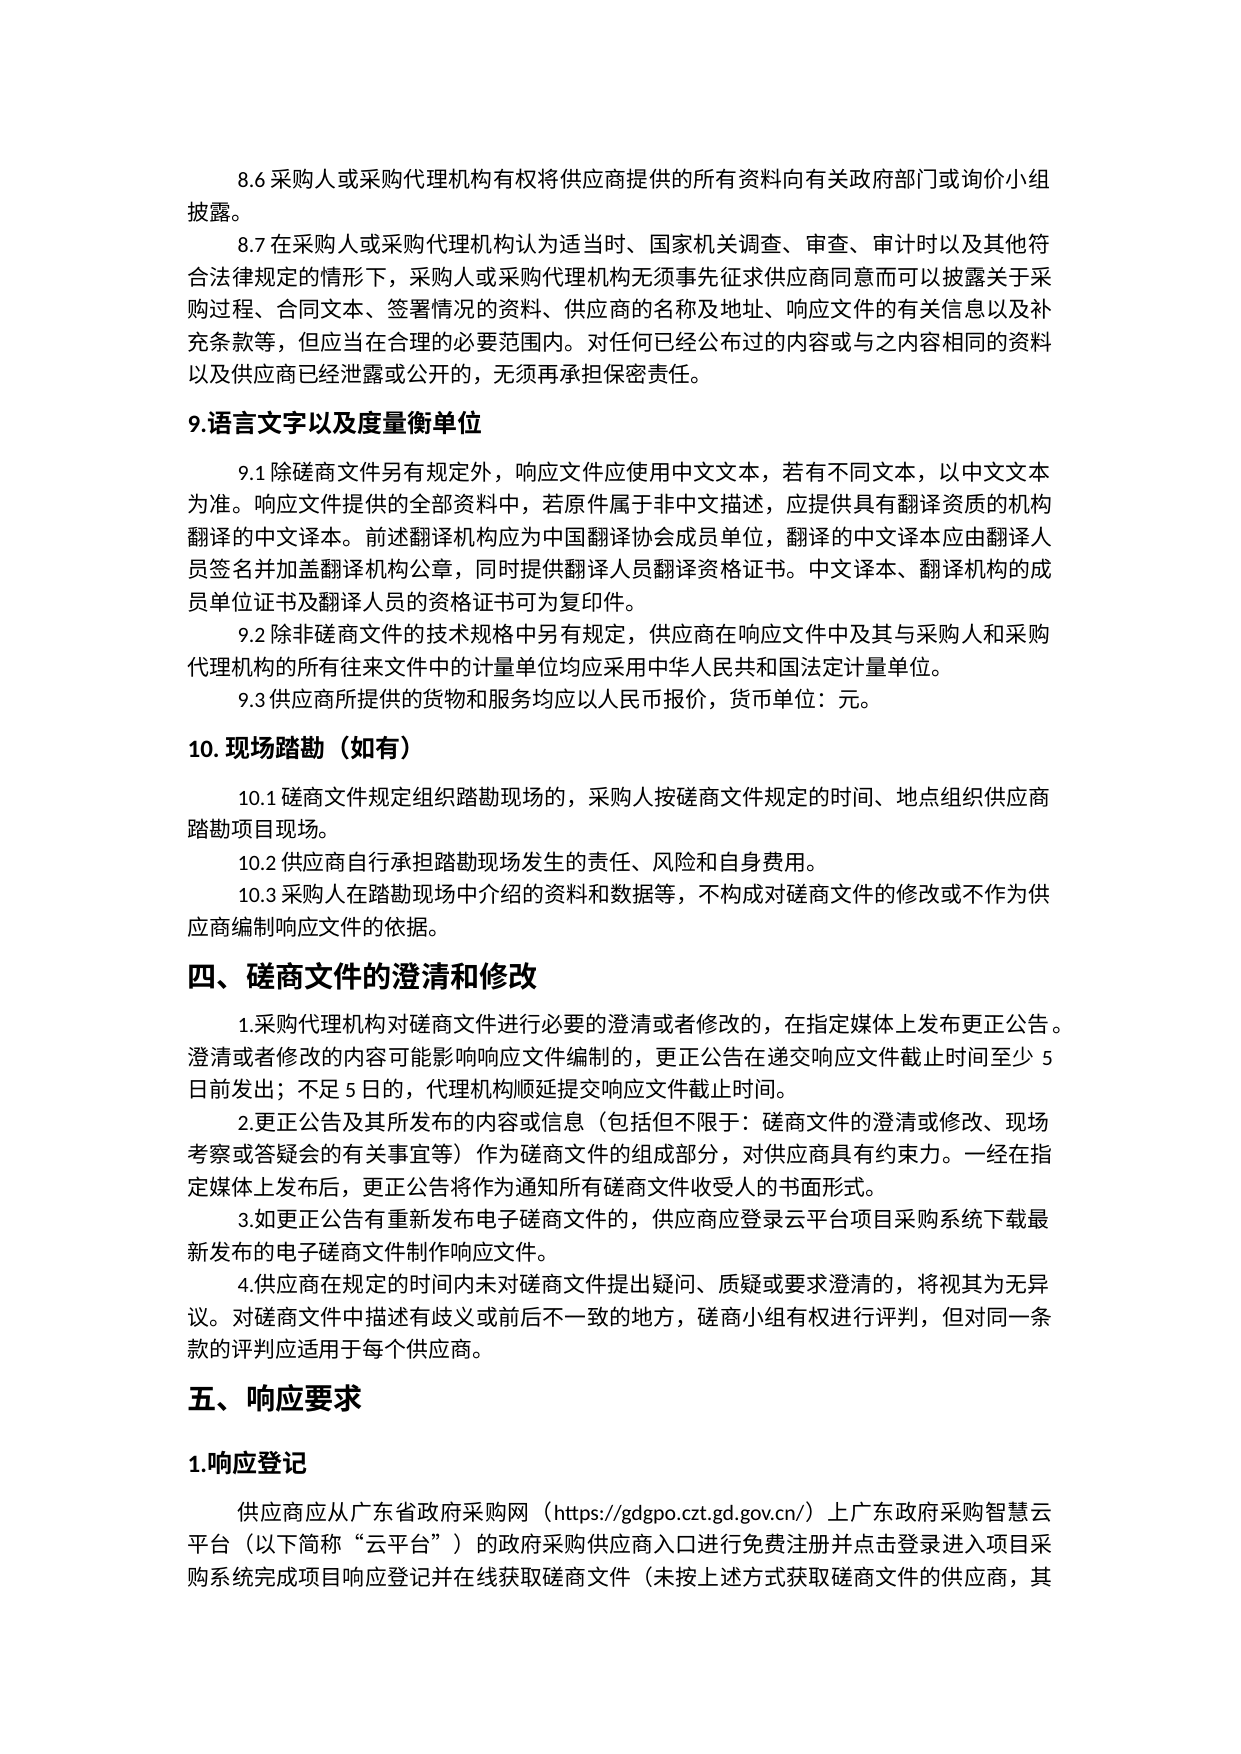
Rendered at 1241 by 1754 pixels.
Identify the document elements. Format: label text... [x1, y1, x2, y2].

text 10.1磋商文件规定组织踏勘现场的，采购人按磋商文件规定的时间、地点组织供应商踏勘项目现场。 [187, 779, 1053, 844]
text 四、磋商文件的澄清和修改 [187, 942, 1053, 1007]
text 9.1除磋商文件另有规定外，响应文件应使用中文文本，若有不同文本，以中文文本为准。响应文件提供的全部资料中，若原件属于非中文描述，应提供具有翻译资质的机构翻译的中文译本。前述翻译机构应为中国翻译协会成员单位，翻译的中文译本应由翻译人员签名并加盖翻译机构公章，同时提供翻译人员翻译资格证书。中文译本、翻译机构的成员单位证书及翻译人员的资格证书可为复印件。 [187, 454, 1053, 617]
text 4.供应商在规定的时间内未对磋商文件提出疑问、质疑或要求澄清的，将视其为无异议。对磋商文件中描述有歧义或前后不一致的地方，磋商小组有权进行评判，但对同一条款的评判应适用于每个供应商。 [187, 1267, 1053, 1364]
text 1.采购代理机构对磋商文件进行必要的澄清或者修改的，在指定媒体上发布更正公告。澄清或者修改的内容可能影响响应文件编制的，更正公告在递交响应文件截止时间至少5日前发出；不足5日的，代理机构顺延提交响应文件截止时间。 [187, 1007, 1053, 1104]
text 1.响应登记 [187, 1429, 1053, 1494]
text 2.更正公告及其所发布的内容或信息（包括但不限于：磋商文件的澄清或修改、现场考察或答疑会的有关事宜等）作为磋商文件的组成部分，对供应商具有约束力。一经在指定媒体上发布后，更正公告将作为通知所有磋商文件收受人的书面形式。 [187, 1104, 1053, 1202]
text 10. 现场踏勘（如有） [187, 714, 1053, 779]
text 10.2供应商自行承担踏勘现场发生的责任、风险和自身费用。 [187, 844, 1053, 877]
text 9.3供应商所提供的货物和服务均应以人民币报价，货币单位：元。 [187, 682, 1053, 714]
text 8.6采购人或采购代理机构有权将供应商提供的所有资料向有关政府部门或询价小组披露。 [187, 162, 1053, 227]
text 3.如更正公告有重新发布电子磋商文件的，供应商应登录云平台项目采购系统下载最新发布的电子磋商文件制作响应文件。 [187, 1202, 1053, 1267]
text 8.7在采购人或采购代理机构认为适当时、国家机关调查、审查、审计时以及其他符合法律规定的情形下，采购人或采购代理机构无须事先征求供应商同意而可以披露关于采购过程、合同文本、签署情况的资料、供应商的名称及地址、响应文件的有关信息以及补充条款等，但应当在合理的必要范围内。对任何已经公布过的内容或与之内容相同的资料，以及供应商已经泄露或公开的，无须再承担保密责任。 [187, 227, 1053, 389]
text 五、响应要求 [187, 1364, 1053, 1429]
text 9.2除非磋商文件的技术规格中另有规定，供应商在响应文件中及其与采购人和采购代理机构的所有往来文件中的计量单位均应采用中华人民共和国法定计量单位。 [187, 617, 1053, 682]
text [187, 1494, 1053, 1592]
text 9.语言文字以及度量衡单位 [187, 389, 1053, 454]
text 10.3采购人在踏勘现场中介绍的资料和数据等，不构成对磋商文件的修改或不作为供应商编制响应文件的依据。 [187, 877, 1053, 942]
